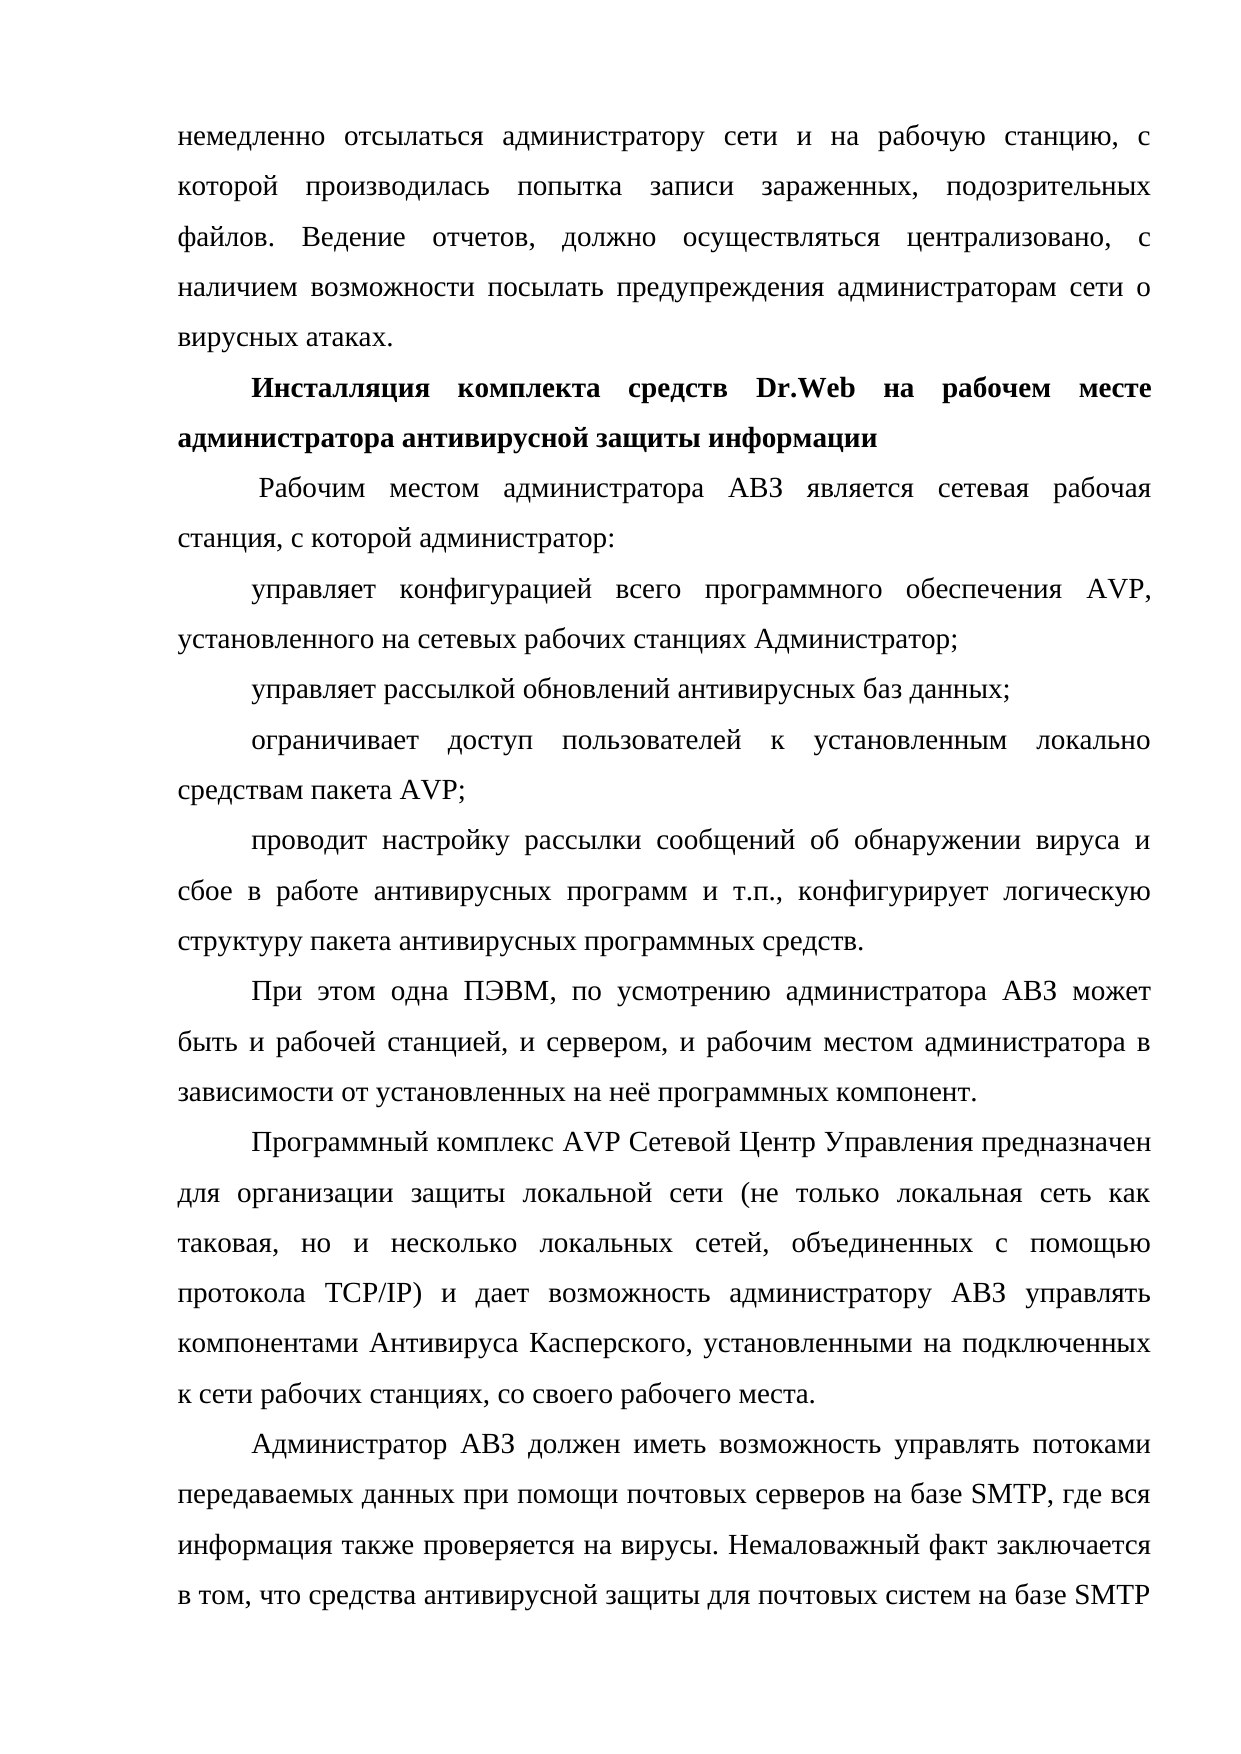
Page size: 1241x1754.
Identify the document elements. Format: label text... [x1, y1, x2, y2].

text Инсталляция комплекта средств Dr.Web на рабочем месте администратора антивирусной защиты информации [177, 370, 1152, 453]
text ограничивает доступ пользователей к установленным локально средствам пакета AVP; [177, 722, 1152, 806]
text управляет конфигурацией всего программного обеспечения AVP, установленного на сетевых рабочих станциях Администратор; [177, 571, 1152, 655]
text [177, 118, 1152, 353]
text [177, 1426, 1152, 1611]
text управляет рассылкой обновлений антивирусных баз данных; [177, 672, 1152, 705]
text При этом одна ПЭВМ, по усмотрению администратора АВЗ может быть и рабочей станцией, и сервером, и рабочим местом администратора в зависимости от установленных на неё программных компонент. [177, 973, 1152, 1108]
text проводит настройку рассылки сообщений об обнаружении вируса и сбое в работе антивирусных программ и т.п., конфигурирует логическую структуру пакета антивирусных программных средств. [177, 822, 1152, 957]
text Рабочим местом администратора АВЗ является сетевая рабочая станция, с которой администратор: [177, 470, 1152, 554]
text Программный комплекс AVP Сетевой Центр Управления предназначен для организации защиты локальной сети (не только локальная сеть как таковая, но и несколько локальных сетей, объединенных с помощью протокола TCP/IP) и дает возможность администратору АВЗ управлять компонентами Антивируса Касперского, установленными на подключенных к сети рабочих станциях, со своего рабочего места. [177, 1124, 1152, 1409]
